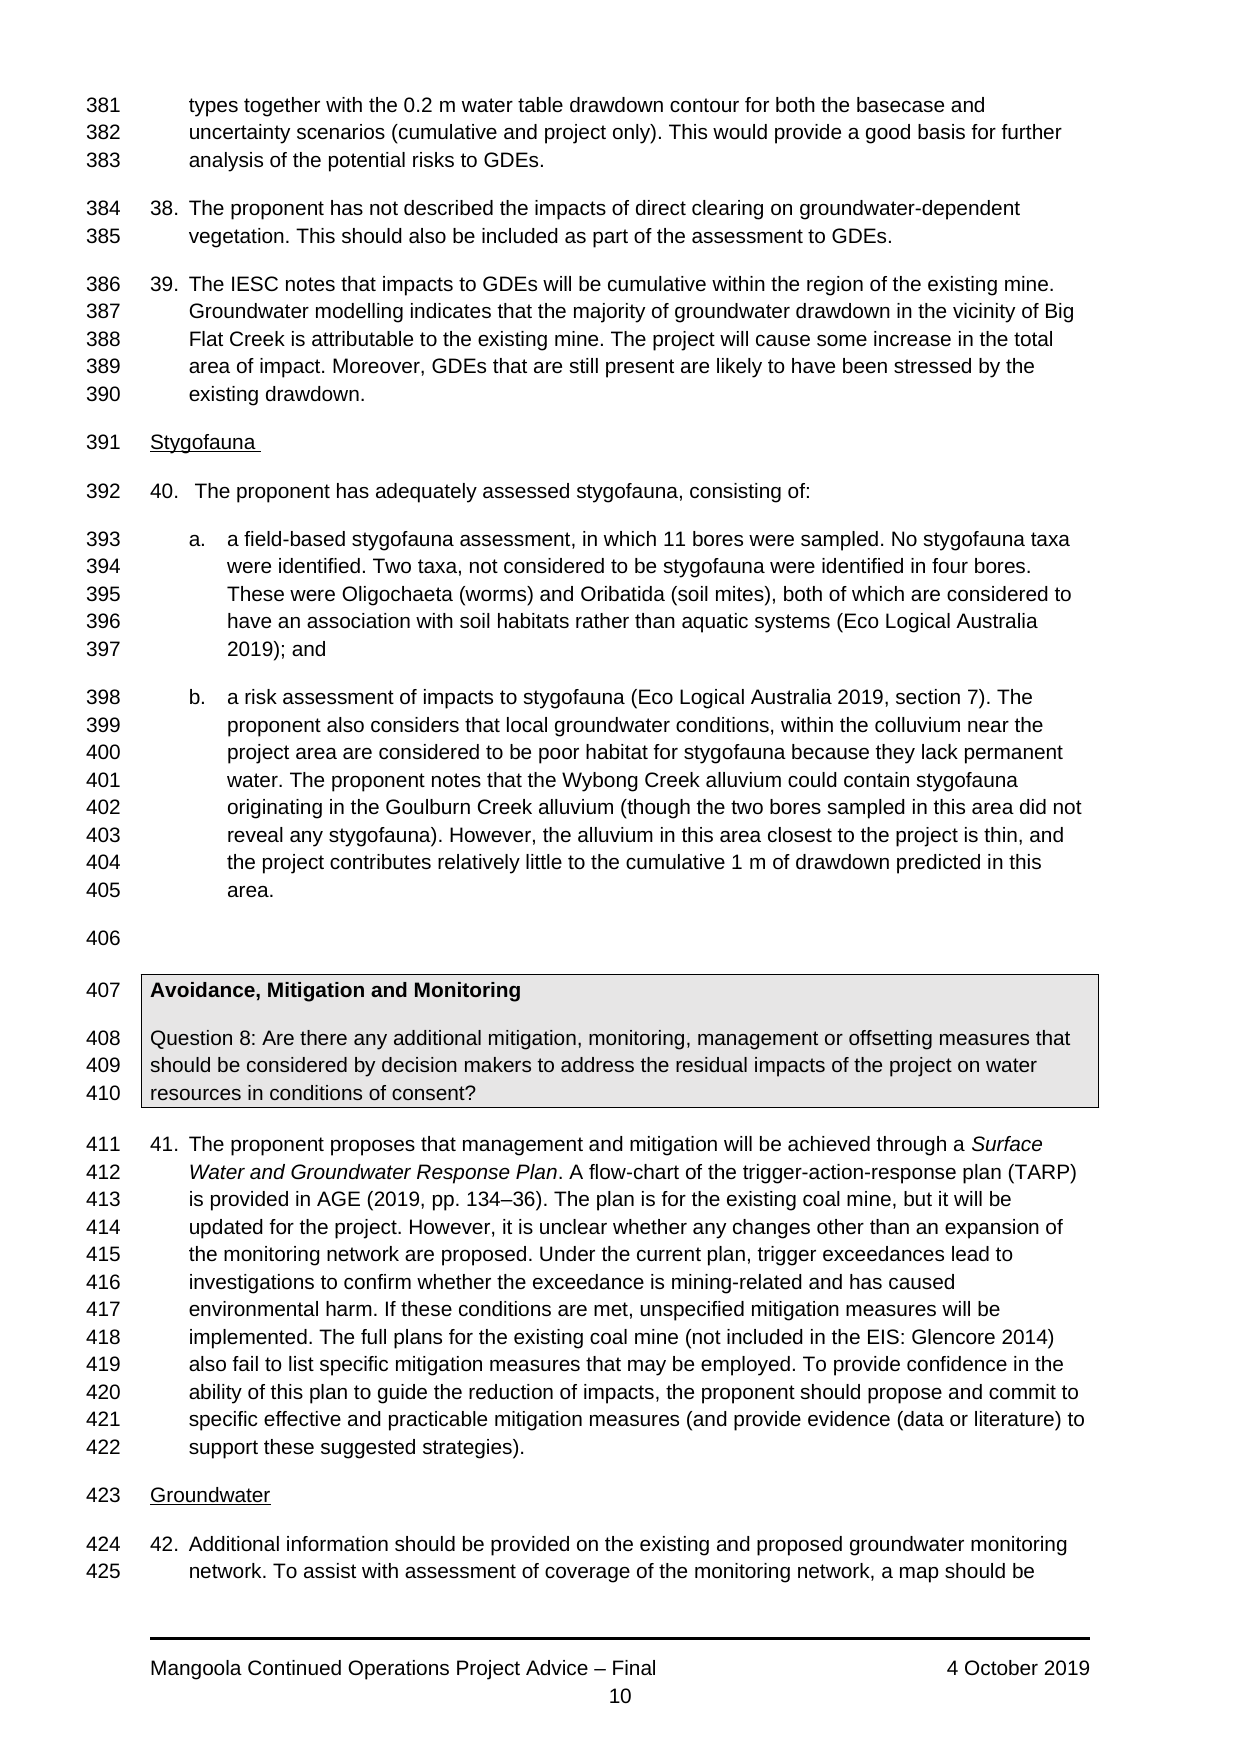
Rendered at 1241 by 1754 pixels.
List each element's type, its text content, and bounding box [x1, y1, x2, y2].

subtitle Stygofauna [150, 430, 1090, 454]
list The proponent has not described the impacts of direct clearing on groundwater-dependent vegetation. This should also be included as part of the assessment to GDEs. [150, 196, 1090, 247]
subtitle Groundwater [150, 1483, 1090, 1507]
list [150, 1531, 1090, 1583]
list The proponent proposes that management and mitigation will be achieved through a Surface Water and Groundwater Response Plan. A flow-chart of the trigger-action-response plan (TARP) is provided in AGE (2019, pp. 134–36). The plan is for the existing coal mine, but it will be updated for the project. However, it is unclear whether any changes other than an expansion of the monitoring network are proposed. Under the current plan, trigger exceedances lead to investigations to confirm whether the exceedance is mining-related and has caused environmental harm. If these conditions are met, unspecified mitigation measures will be implemented. The full plans for the existing coal mine (not included in the EIS: Glencore 2014) also fail to list specific mitigation measures that may be employed. To provide confidence in the ability of this plan to guide the reduction of impacts, the proponent should propose and commit to specific effective and practicable mitigation measures (and provide evidence (data or literature) to support these suggested strategies). [150, 1132, 1090, 1459]
list a field-based stygofauna assessment, in which 11 bores were sampled. No stygofauna taxa were identified. Two taxa, not considered to be stygofauna were identified in four bores. These were Oligochaeta (worms) and Oribatida (soil mites), both of which are considered to have an association with soil habitats rather than aquatic systems (Eco Logical Australia 2019); and [188, 527, 1090, 661]
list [150, 93, 1090, 172]
list a risk assessment of impacts to stygofauna (Eco Logical Australia 2019, section 7). The proponent also considers that local groundwater conditions, within the colluvium near the project area are considered to be poor habitat for stygofauna because they lack permanent water. The proponent notes that the Wybong Creek alluvium could contain stygofauna originating in the Goulburn Creek alluvium (though the two bores sampled in this area did not reveal any stygofauna). However, the alluvium in this area closest to the project is thin, and the project contributes relatively little to the cumulative 1 m of drawdown predicted in this area. [188, 685, 1090, 902]
list The IESC notes that impacts to GDEs will be cumulative within the region of the existing mine. Groundwater modelling indicates that the majority of groundwater drawdown in the vicinity of Big Flat Creek is attributable to the existing mine. The project will cause some increase in the total area of impact. Moreover, GDEs that are still present are likely to have been stressed by the existing drawdown. [150, 272, 1090, 406]
list The proponent has adequately assessed stygofauna, consisting of: [150, 478, 1090, 502]
text Question 8: Are there any additional mitigation, monitoring, management or offsetting measures that should be considered by decision makers to address the residual impacts of the project on water resources in conditions of consent? [142, 1023, 1098, 1107]
text Avoidance, Mitigation and Monitoring [142, 975, 1098, 1001]
